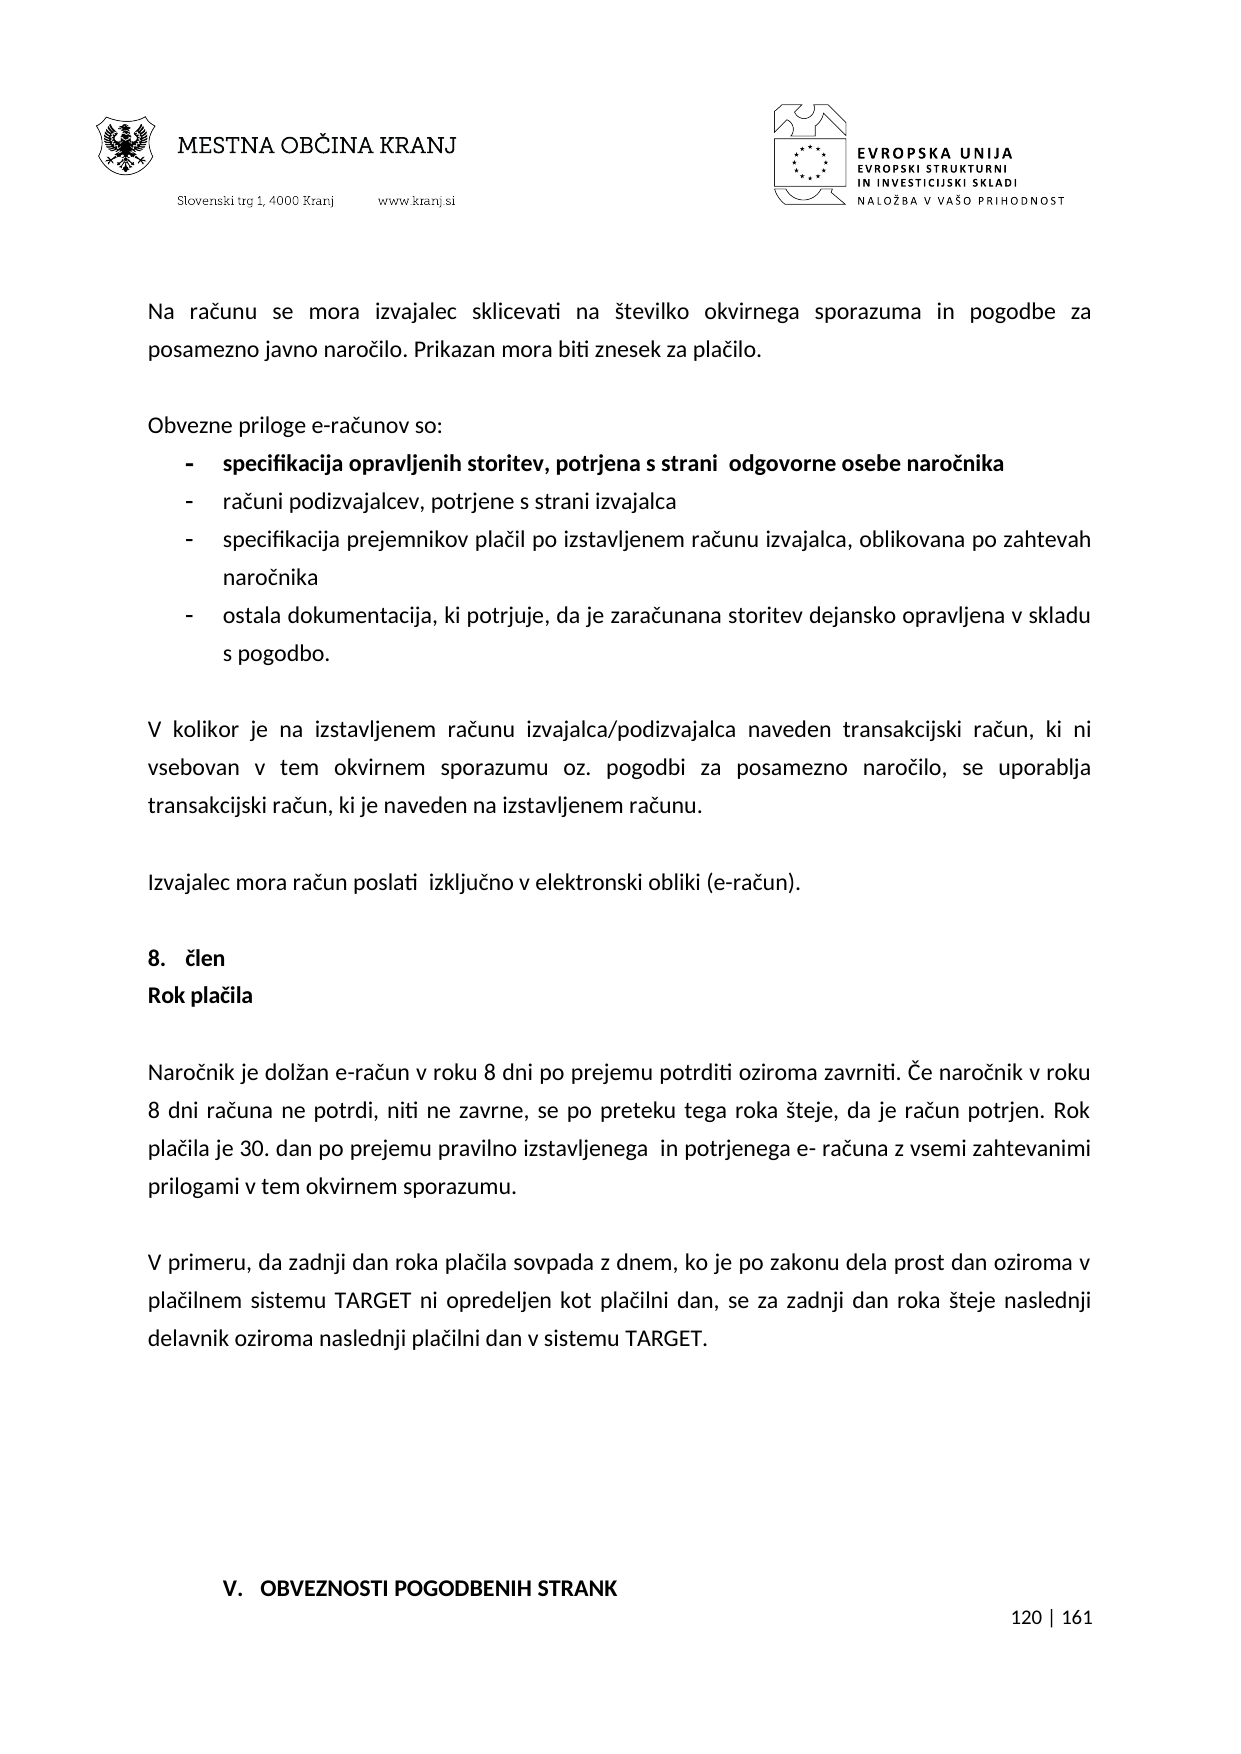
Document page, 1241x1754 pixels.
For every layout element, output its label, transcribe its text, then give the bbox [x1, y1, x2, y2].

list računi podizvajalcev, potrjene s strani izvajalca [185, 486, 1093, 516]
list specifikacija prejemnikov plačil po izstavljenem računu izvajalca, oblikovana po zahtevah naročnika [185, 524, 1093, 592]
text Naročnik je dolžan e-račun v roku 8 dni po prejemu potrditi oziroma zavrniti. Če naročnik v roku 8 dni računa ne potrdi, niti ne zavrne, se po preteku tega roka šteje, da je račun potrjen. Rok plačila je 30. dan po prejemu pravilno izstavljenega in potrjenega e- računa z vsemi zahtevanimi prilogami v tem okvirnem sporazumu. [148, 1057, 1093, 1200]
list specifikacija opravljenih storitev, potrjena s strani odgovorne osebe naročnika [185, 448, 1093, 478]
text Rok plačila [148, 981, 1093, 1010]
text Izvajalec mora račun poslati izključno v elektronski obliki (e-račun). [148, 867, 1093, 896]
text V kolikor je na izstavljenem računu izvajalca/podizvajalca naveden transakcijski račun, ki ni vsebovan v tem okvirnem sporazumu oz. pogodbi za posamezno naročilo, se uporablja transakcijski račun, ki je naveden na izstavljenem računu. [148, 714, 1093, 820]
list OBVEZNOSTI POGODBENIH STRANK [223, 1573, 1093, 1602]
list člen [148, 943, 1093, 972]
list ostala dokumentacija, ki potrjuje, da je zaračunana storitev dejansko opravljena v skladu s pogodbo. [185, 600, 1093, 668]
text V primeru, da zadnji dan roka plačila sovpada z dnem, ko je po zakonu dela prost dan oziroma v plačilnem sistemu TARGET ni opredeljen kot plačilni dan, se za zadnji dan roka šteje naslednji delavnik oziroma naslednji plačilni dan v sistemu TARGET. [148, 1247, 1093, 1352]
text Obvezne priloge e-računov so: [148, 410, 1093, 439]
text Na računu se mora izvajalec sklicevati na številko okvirnega sporazuma in pogodbe za posamezno javno naročilo. Prikazan mora biti znesek za plačilo. [148, 296, 1093, 363]
picture [0, 1, 1241, 264]
